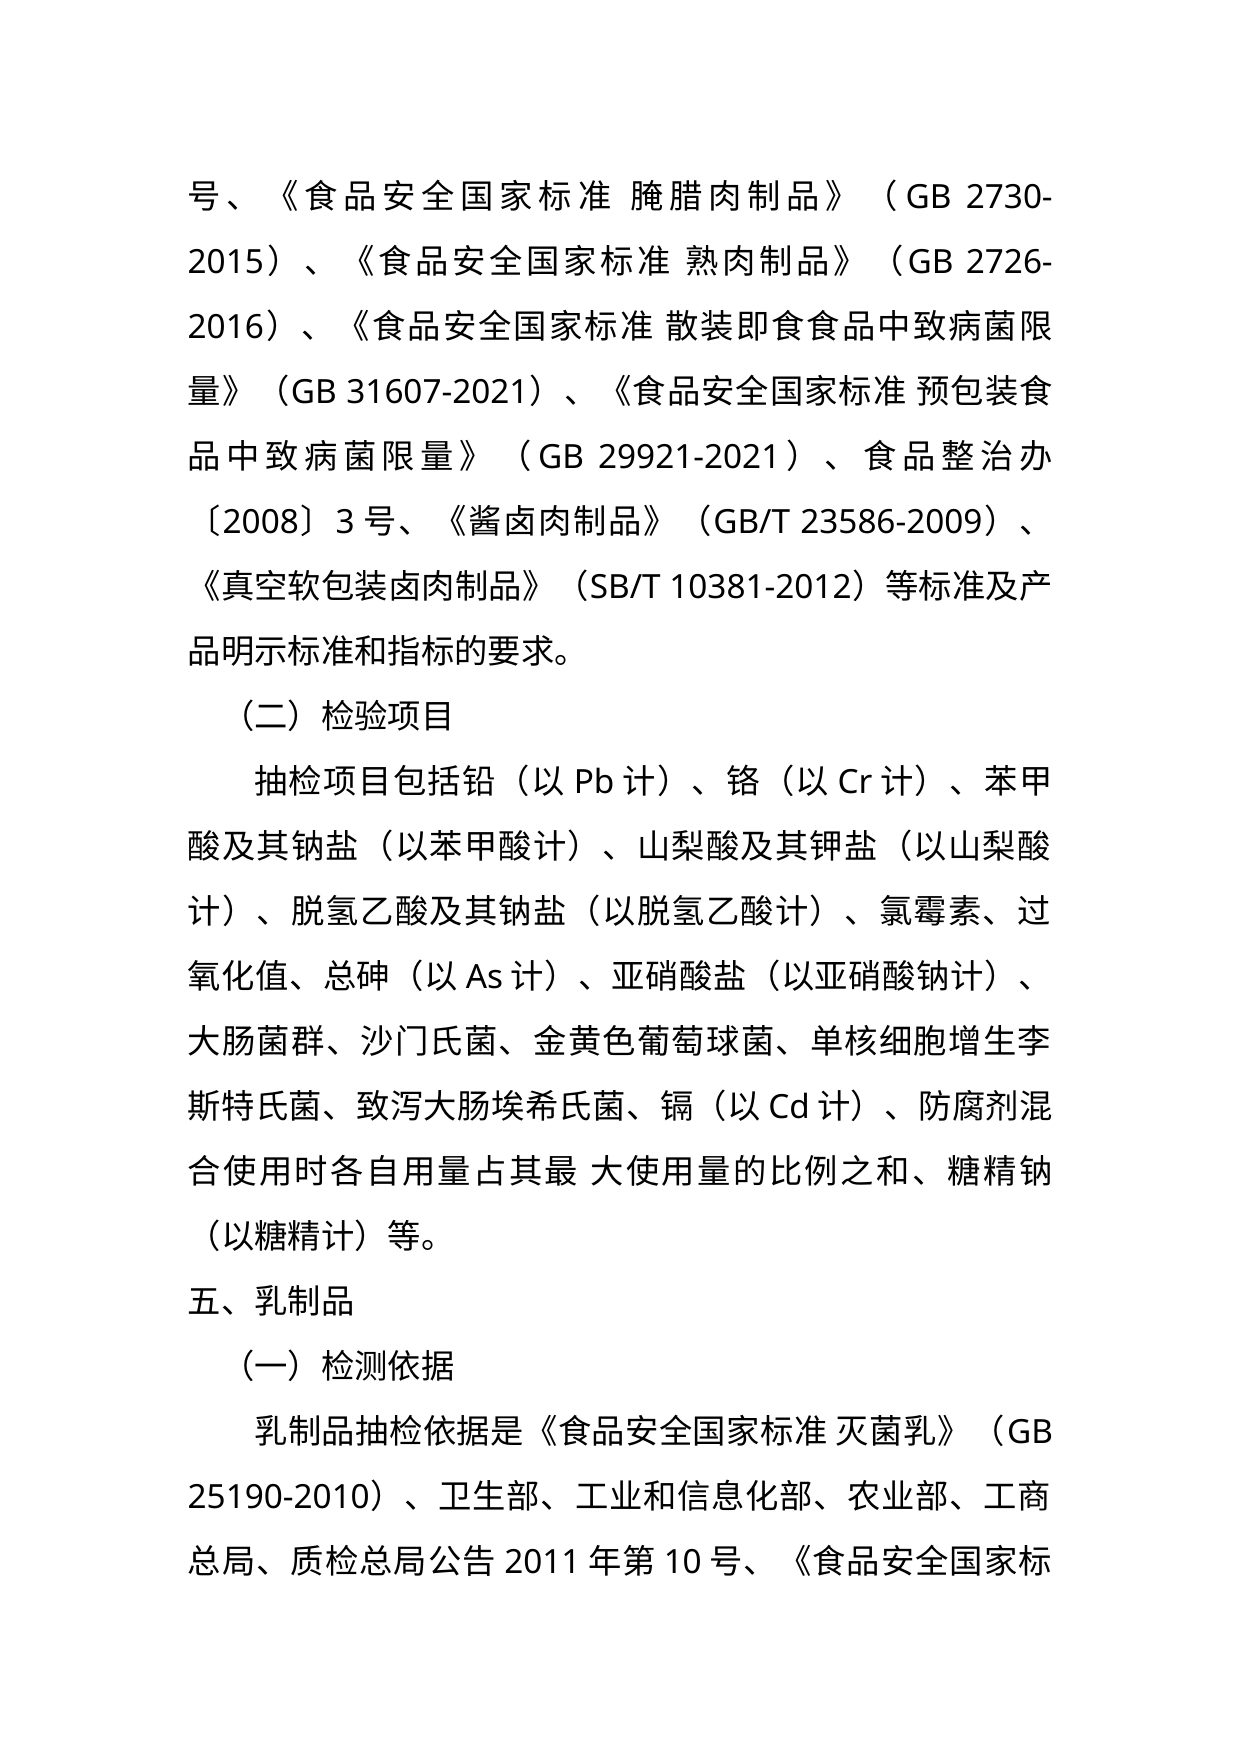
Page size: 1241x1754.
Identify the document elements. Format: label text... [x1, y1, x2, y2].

text （二）检验项目 [187, 682, 1053, 747]
subtitle 五、乳制品 [187, 1267, 1053, 1332]
text 抽检项目包括铅（以Pb计）、铬（以Cr计）、苯甲酸及其钠盐（以苯甲酸计）、山梨酸及其钾盐（以山梨酸计）、脱氢乙酸及其钠盐（以脱氢乙酸计）、氯霉素、过氧化值、总砷（以As计）、亚硝酸盐（以亚硝酸钠计）、大肠菌群、沙门氏菌、金黄色葡萄球菌、单核细胞增生李斯特氏菌、致泻大肠埃希氏菌、镉（以Cd计）、防腐剂混合使用时各自用量占其最 大使用量的比例之和、糖精钠（以糖精计）等。 [187, 747, 1053, 1267]
text （一）检测依据 [187, 1332, 1053, 1397]
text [187, 1397, 1053, 1592]
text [187, 162, 1053, 682]
